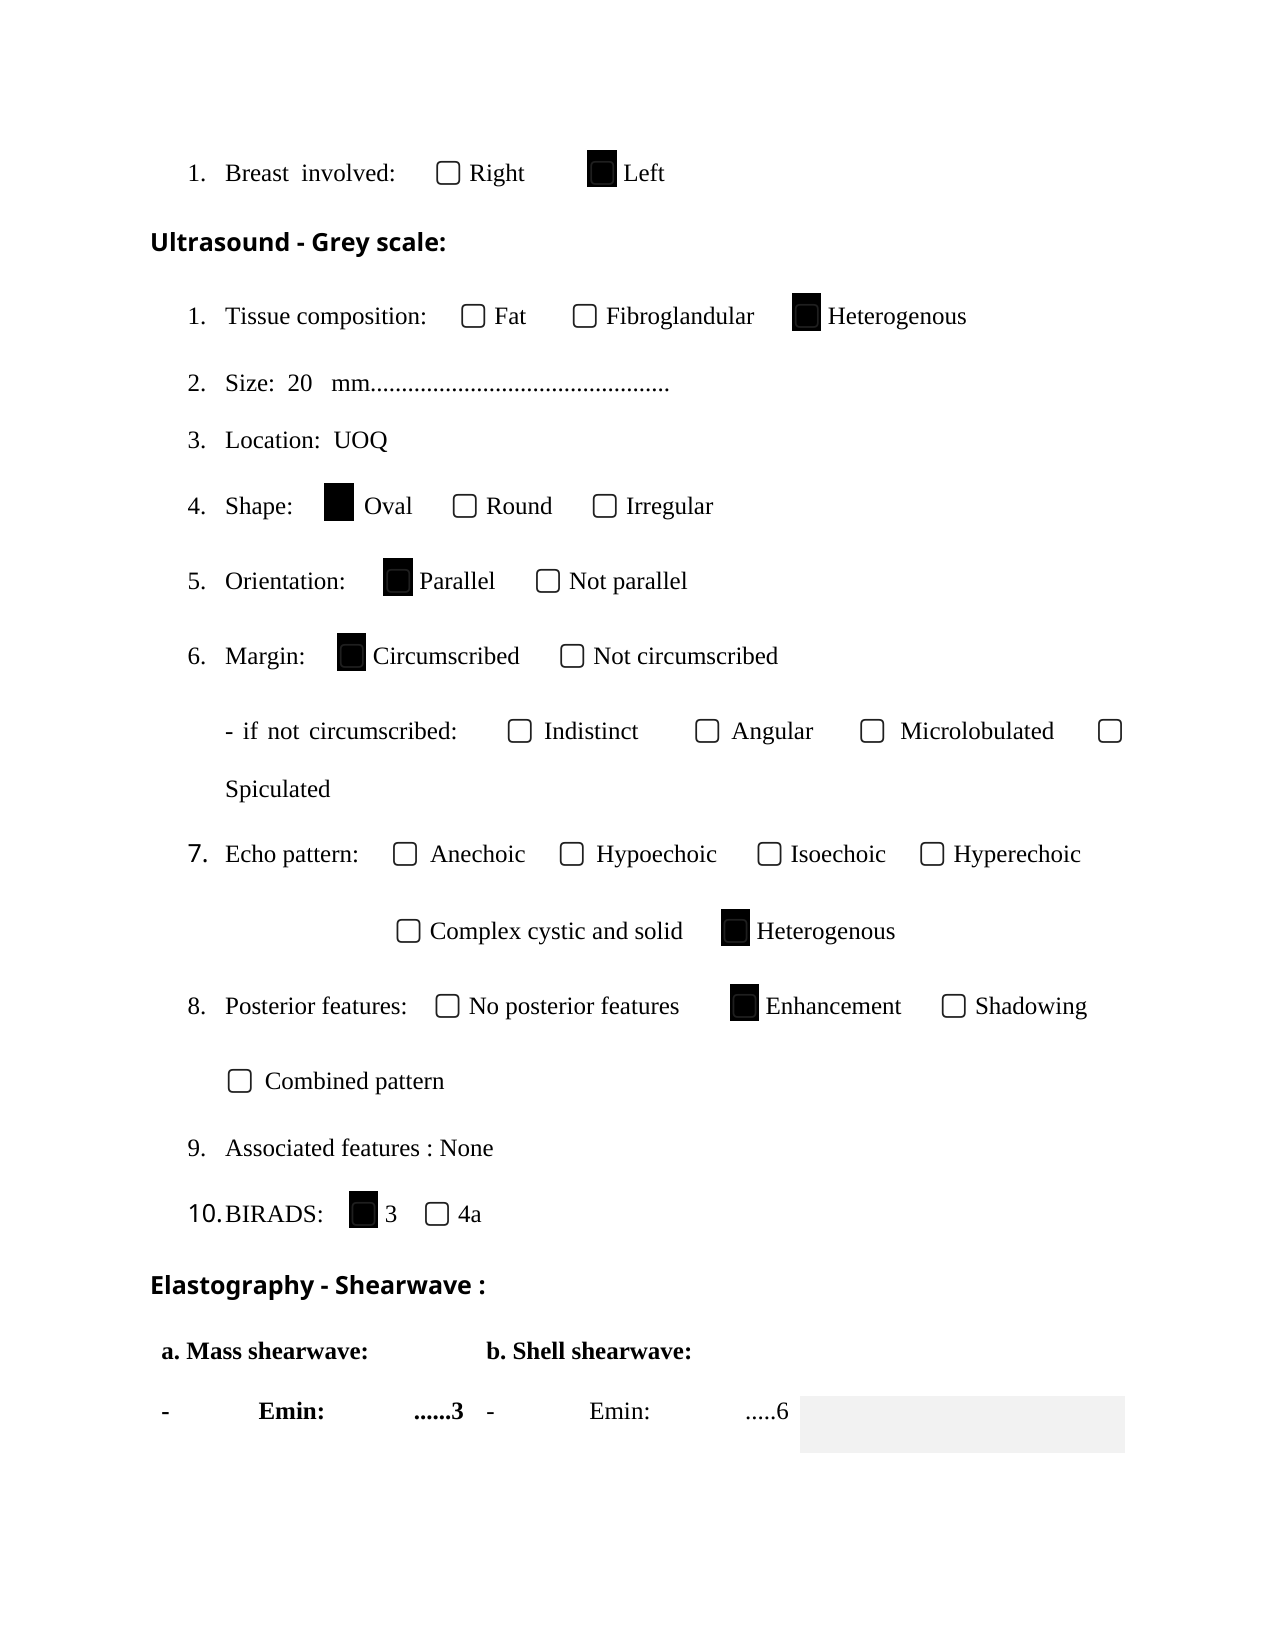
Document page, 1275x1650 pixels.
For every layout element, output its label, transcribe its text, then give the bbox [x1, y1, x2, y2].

list Location: UOQ [187, 426, 1125, 454]
list Margin: ▢ Circumscribed ▢ Not circumscribed [587, 633, 1125, 671]
text ▢ Combined pattern [225, 1058, 1125, 1096]
list BIRADS: ▢ 3 ▢ 4a [187, 1191, 1125, 1229]
list Shape: ▢ Oval ▢ Round ▢ Irregular [364, 483, 450, 521]
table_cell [475, 1396, 800, 1453]
list Associated features : None [187, 1133, 1125, 1162]
table_header a. Mass shearwave: [150, 1336, 475, 1396]
list Orientation: ▢ Parallel ▢ Not parallel [413, 558, 533, 596]
list Shape: ▢ Oval ▢ Round ▢ Irregular [187, 483, 324, 521]
list Margin: ▢ Circumscribed ▢ Not circumscribed [366, 633, 557, 671]
list Orientation: ▢ Parallel ▢ Not parallel [563, 558, 1125, 596]
list Breast involved: ▢ Right ▢ Left [187, 150, 433, 187]
list Posterior features: ▢ No posterior features ▢ Enhancement ▢ Shadowing [187, 983, 1125, 1021]
text Elastography - Shearwave : [150, 1268, 1125, 1302]
list Orientation: ▢ Parallel ▢ Not parallel [187, 558, 383, 596]
table_header b. Shell shearwave: [475, 1336, 800, 1396]
list Shape: ▢ Oval ▢ Round ▢ Irregular [479, 483, 590, 521]
list Margin: ▢ Circumscribed ▢ Not circumscribed [187, 633, 337, 671]
list Tissue composition: ▢ Fat ▢ Fibroglandular ▢ Heterogenous [599, 293, 792, 331]
list Shape: ▢ Oval ▢ Round ▢ Irregular [619, 483, 1125, 521]
text Ultrasound - Grey scale: [150, 225, 1125, 259]
list Breast involved: ▢ Right ▢ Left [617, 150, 1125, 187]
text ▢ Complex cystic and solid ▢ Heterogenous [225, 908, 1125, 946]
list Breast involved: ▢ Right ▢ Left [463, 150, 587, 187]
list Echo pattern: ▢ Anechoic ▢ Hypoechoic ▢ Isoechoic ▢ Hyperechoic [187, 832, 1125, 870]
text - if not circumscribed: ▢ Indistinct ▢ Angular ▢ Microlobulated ▢ Spiculated [225, 708, 1125, 803]
list Tissue composition: ▢ Fat ▢ Fibroglandular ▢ Heterogenous [187, 293, 458, 331]
list Size: 20 mm................................................ [187, 368, 1125, 397]
table_cell [800, 1396, 1125, 1453]
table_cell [150, 1396, 475, 1453]
list Tissue composition: ▢ Fat ▢ Fibroglandular ▢ Heterogenous [821, 293, 1125, 331]
